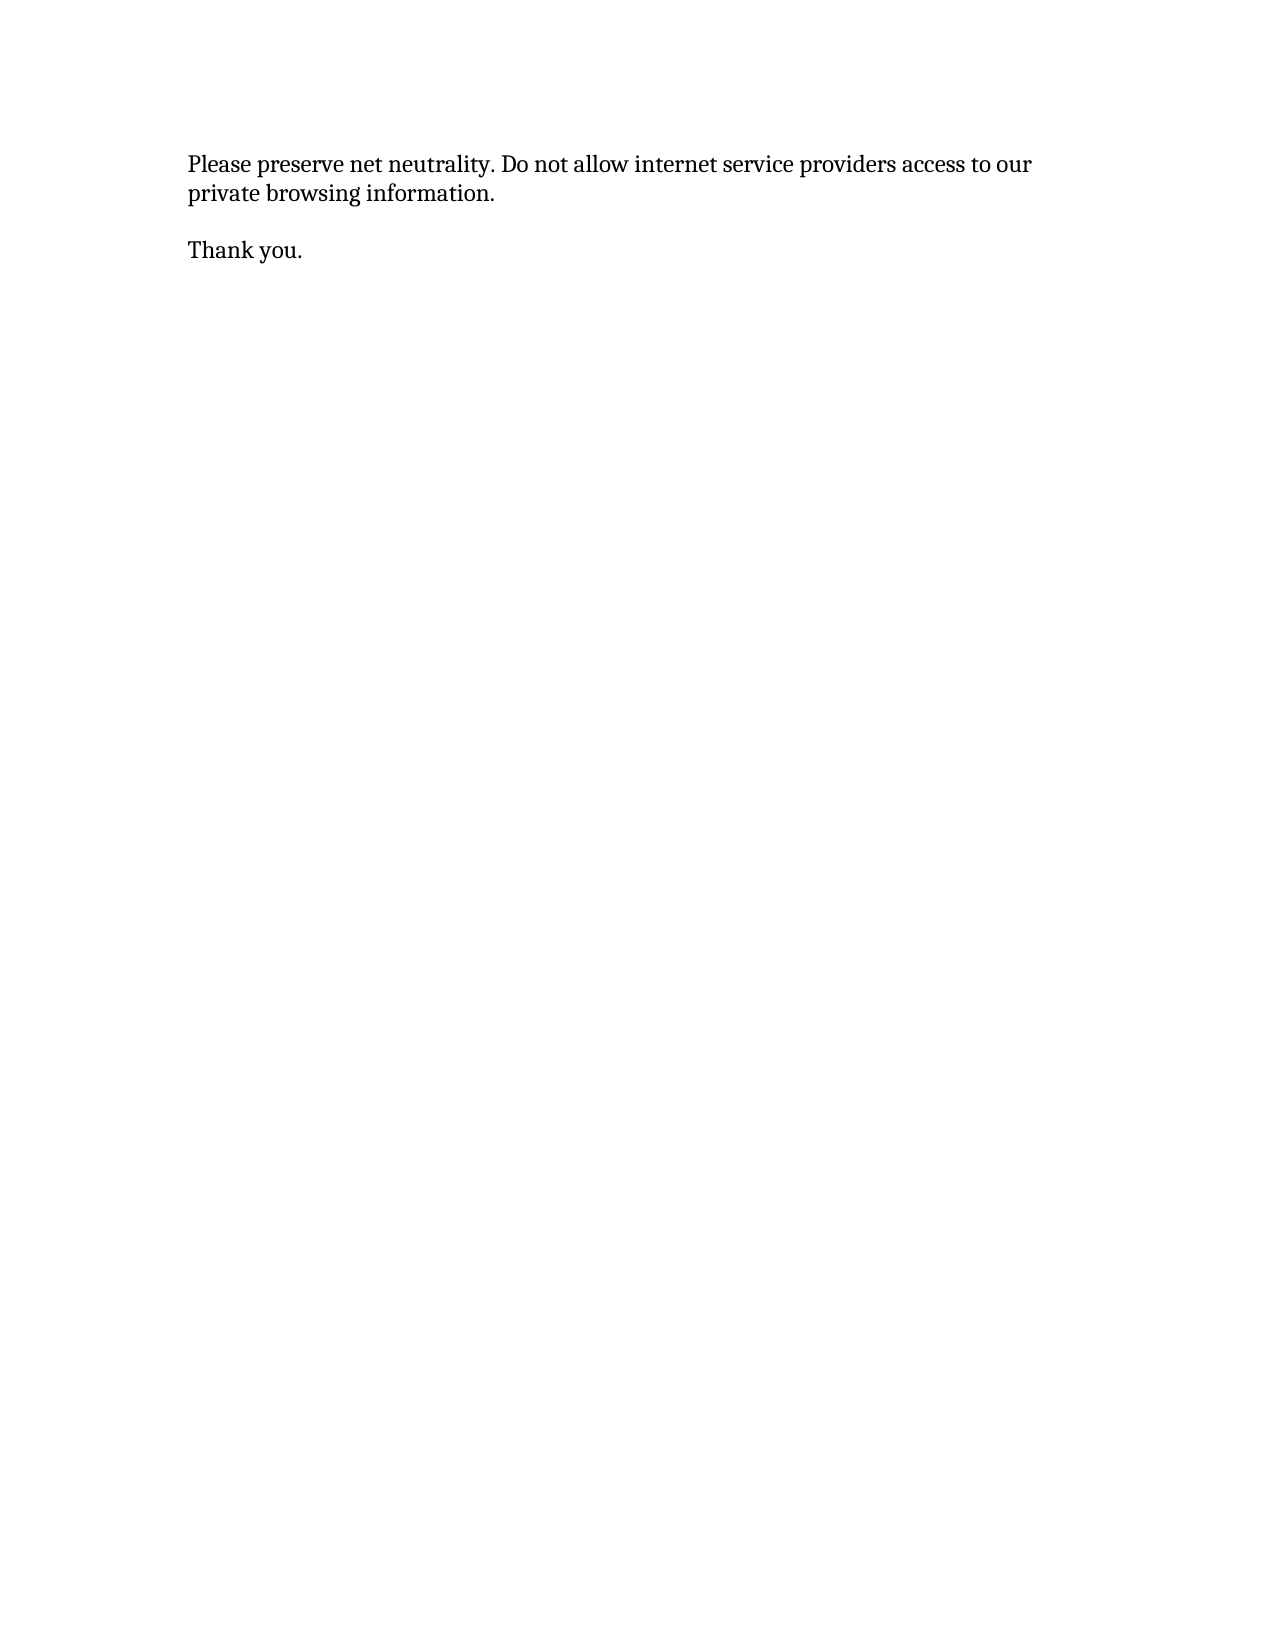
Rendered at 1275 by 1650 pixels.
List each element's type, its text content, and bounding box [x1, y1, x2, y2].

text Thank you. [187, 236, 1087, 265]
text Please preserve net neutrality. Do not allow internet service providers access to our private browsing information. [187, 150, 1087, 207]
